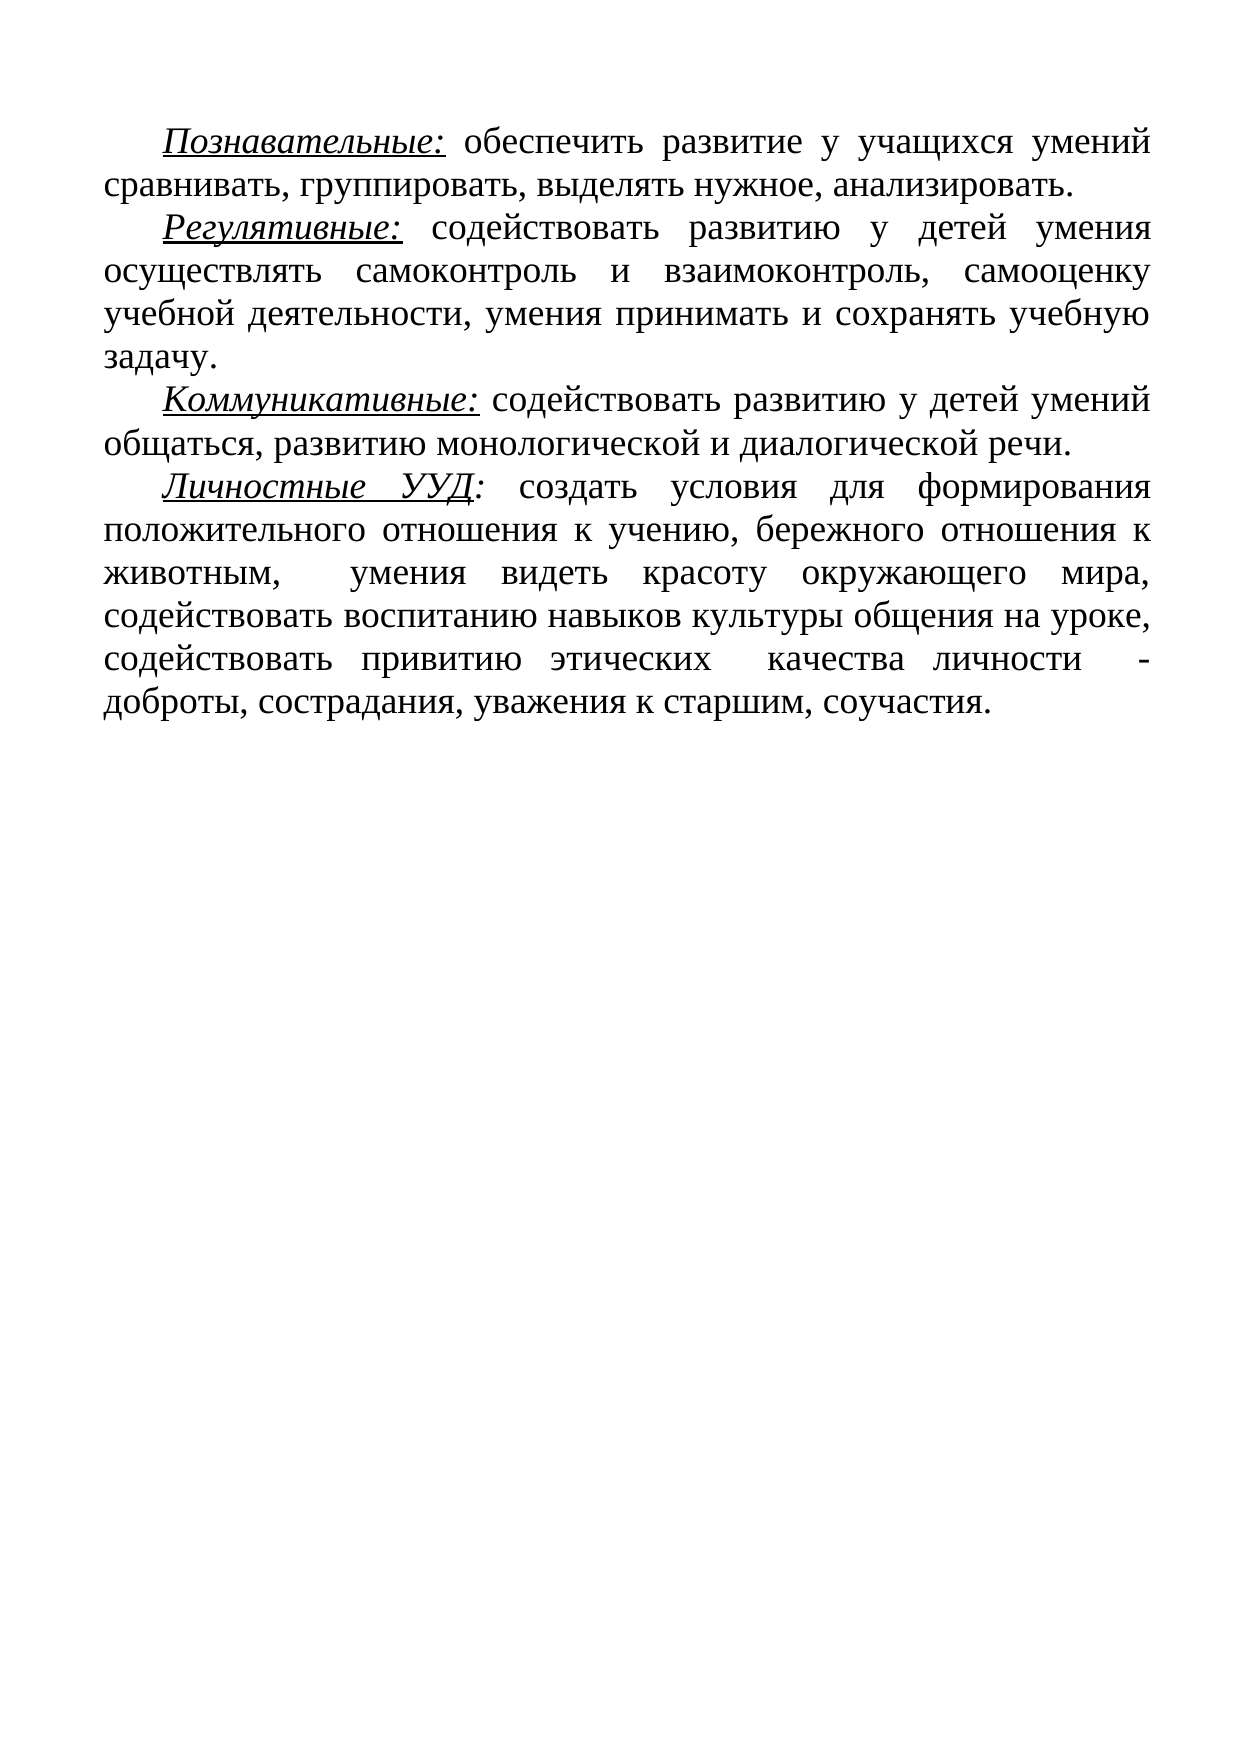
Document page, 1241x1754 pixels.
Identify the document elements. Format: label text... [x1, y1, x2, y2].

text Коммуникативные: содействовать развитию у детей умений общаться, развитию монологической и диалогической речи. [103, 377, 1152, 463]
text Личностные УУД: создать условия для формирования положительного отношения к учению, бережного отношения к животным, умения видеть красоту окружающего мира, содействовать воспитанию навыков культуры общения на уроке, содействовать привитию этических качества личности - доброты, сострадания, уважения к старшим, соучастия. [103, 463, 1152, 722]
text Регулятивные: содействовать развитию у детей умения осуществлять самоконтроль и взаимоконтроль, самооценку учебной деятельности, умения принимать и сохранять учебную задачу. [103, 204, 1152, 377]
text Познавательные: обеспечить развитие у учащихся умений сравнивать, группировать, выделять нужное, анализировать. [103, 118, 1152, 204]
